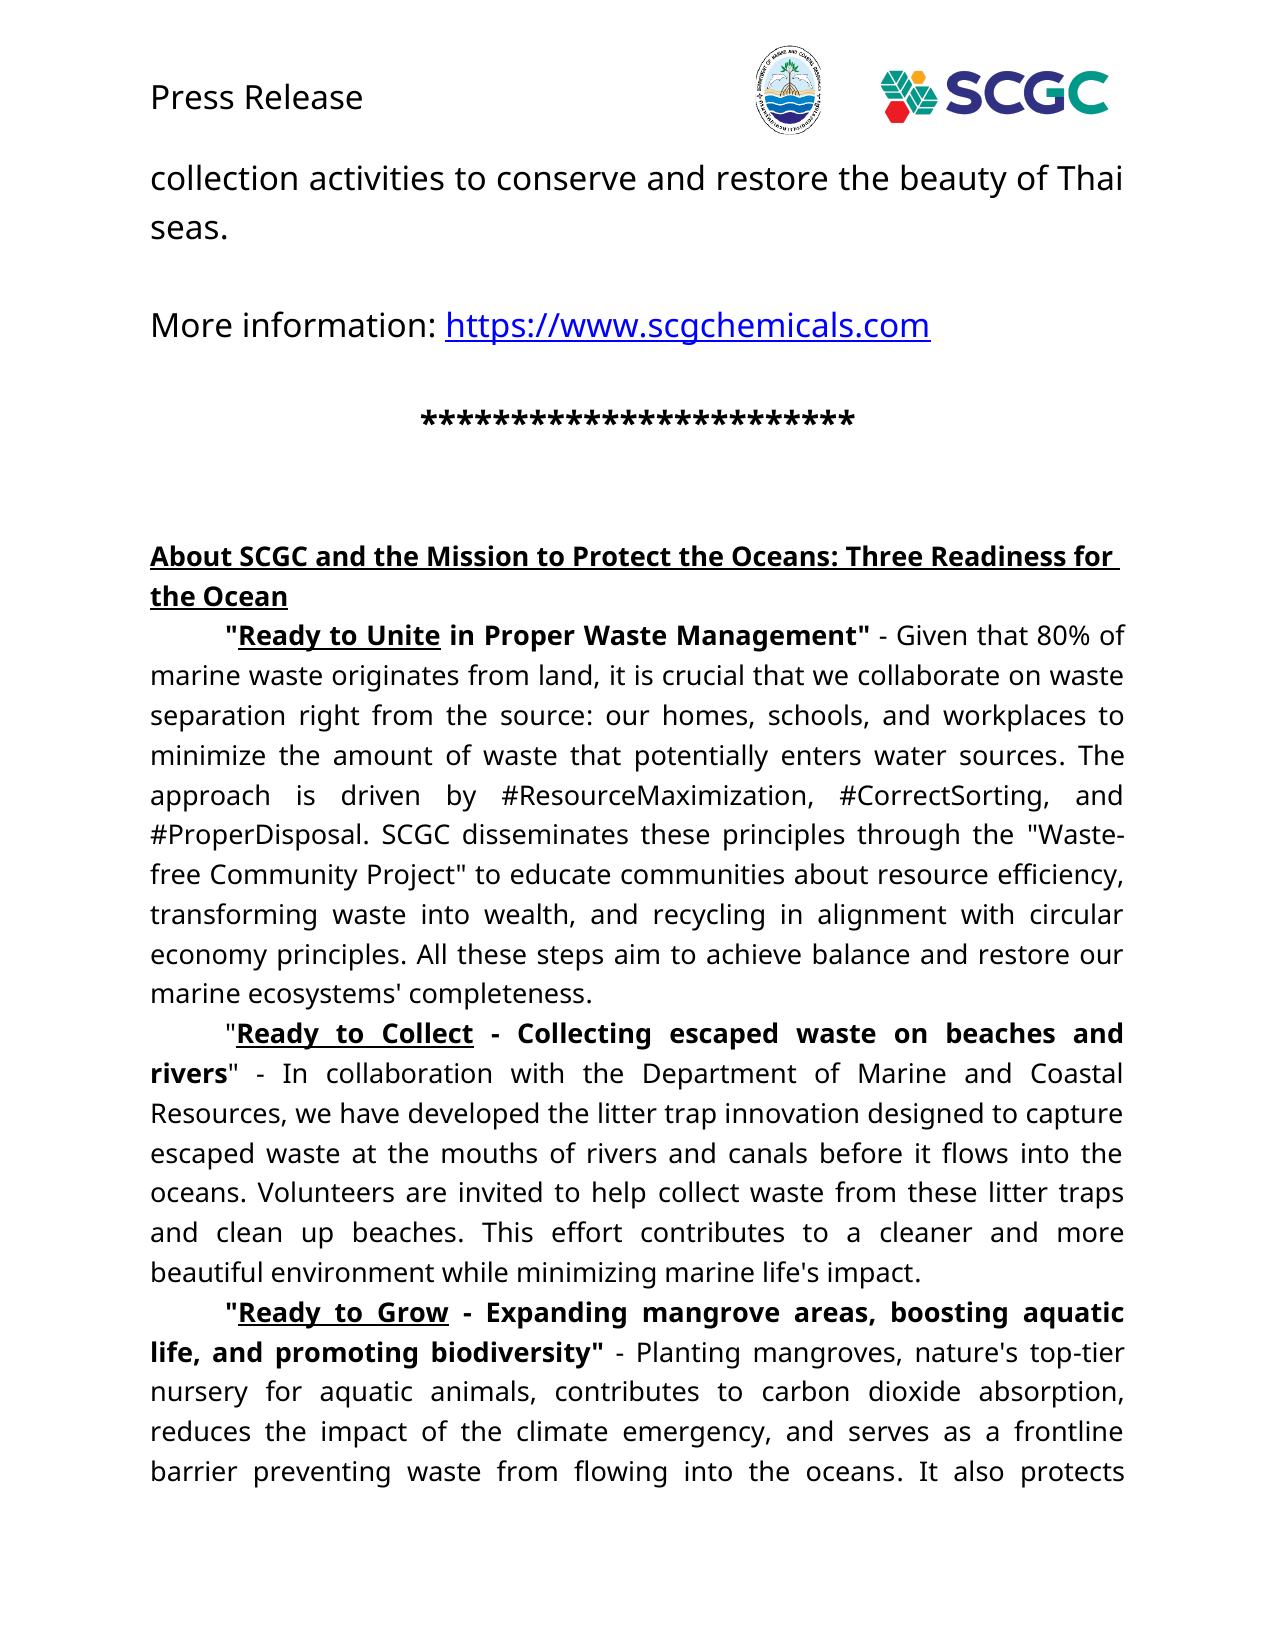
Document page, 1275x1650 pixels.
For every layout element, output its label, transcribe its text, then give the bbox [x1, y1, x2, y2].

picture [875, 62, 1120, 129]
text More information: https://www.scgchemicals.com [150, 302, 1125, 347]
text About SCGC and the Mission to Protect the Oceans: Three Readiness for the Ocean [150, 537, 1125, 614]
text ************************ [150, 399, 1125, 445]
picture [754, 45, 821, 133]
text "Ready to Collect - Collecting escaped waste on beaches and rivers" - In collaboration with the Department of Marine and Coastal Resources, we have developed the litter trap innovation designed to capture escaped waste at the mouths of rivers and canals before it flows into the oceans. Volunteers are invited to help collect waste from these litter traps and clean up beaches. This effort contributes to a cleaner and more beautiful environment while minimizing marine life's impact. [150, 1015, 1125, 1290]
text "Ready to Unite in Proper Waste Management" - Given that 80% of marine waste originates from land, it is crucial that we collaborate on waste separation right from the source: our homes, schools, and workplaces to minimize the amount of waste that potentially enters water sources. The approach is driven by #ResourceMaximization, #CorrectSorting, and #ProperDisposal. SCGC disseminates these principles through the "Waste-free Community Project" to educate communities about resource efficiency, transforming waste into wealth, and recycling in alignment with circular economy principles. All these steps aim to achieve balance and restore our marine ecosystems' completeness. [150, 617, 1125, 1012]
